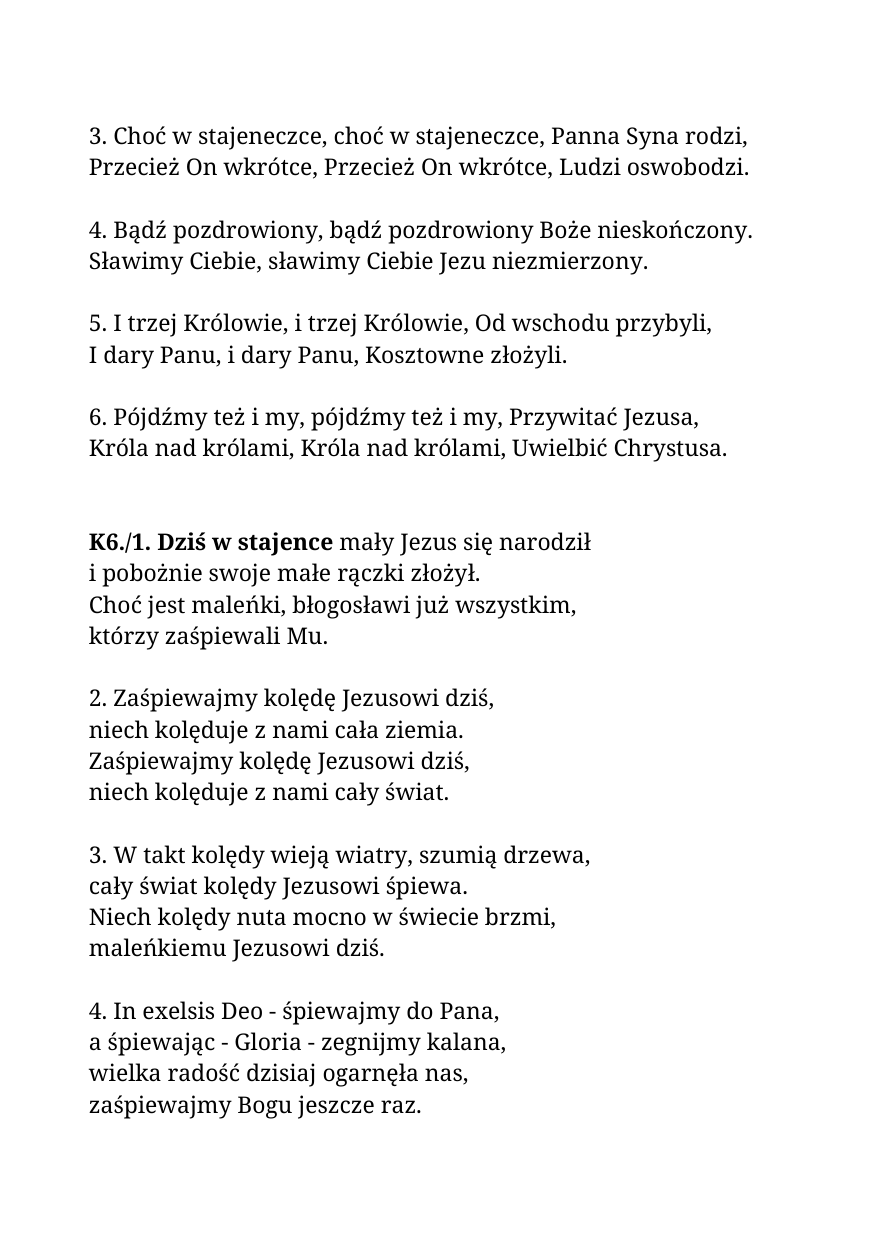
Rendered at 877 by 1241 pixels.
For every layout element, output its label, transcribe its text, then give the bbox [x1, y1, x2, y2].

text 3. Choć w stajeneczce, choć w stajeneczce, Panna Syna rodzi, Przecież On wkrótce, Przecież On wkrótce, Ludzi oswobodzi. [89, 120, 788, 182]
text 5. I trzej Królowie, i trzej Królowie, Od wschodu przybyli, I dary Panu, i dary Panu, Kosztowne złożyli. [89, 307, 788, 370]
text 2. Zaśpiewajmy kolędę Jezusowi dziś, niech kolęduje z nami cała ziemia. Zaśpiewajmy kolędę Jezusowi dziś, niech kolęduje z nami cały świat. [89, 682, 788, 807]
text 3. W takt kolędy wieją wiatry, szumią drzewa, cały świat kolędy Jezusowi śpiewa. Niech kolędy nuta mocno w świecie brzmi, maleńkiemu Jezusowi dziś. [89, 839, 788, 964]
text K6./1. Dziś w stajence mały Jezus się narodził i pobożnie swoje małe rączki złożył. Choć jest maleńki, błogosławi już wszystkim, którzy zaśpiewali Mu. [89, 526, 788, 651]
text 6. Pójdźmy też i my, pójdźmy też i my, Przywitać Jezusa, Króla nad królami, Króla nad królami, Uwielbić Chrystusa. [89, 401, 788, 464]
text 4. In exelsis Deo - śpiewajmy do Pana, a śpiewając - Gloria - zegnijmy kalana, wielka radość dzisiaj ogarnęła nas, zaśpiewajmy Bogu jeszcze raz. [89, 995, 788, 1120]
text 4. Bądź pozdrowiony, bądź pozdrowiony Boże nieskończony. Sławimy Ciebie, sławimy Ciebie Jezu niezmierzony. [89, 214, 788, 276]
